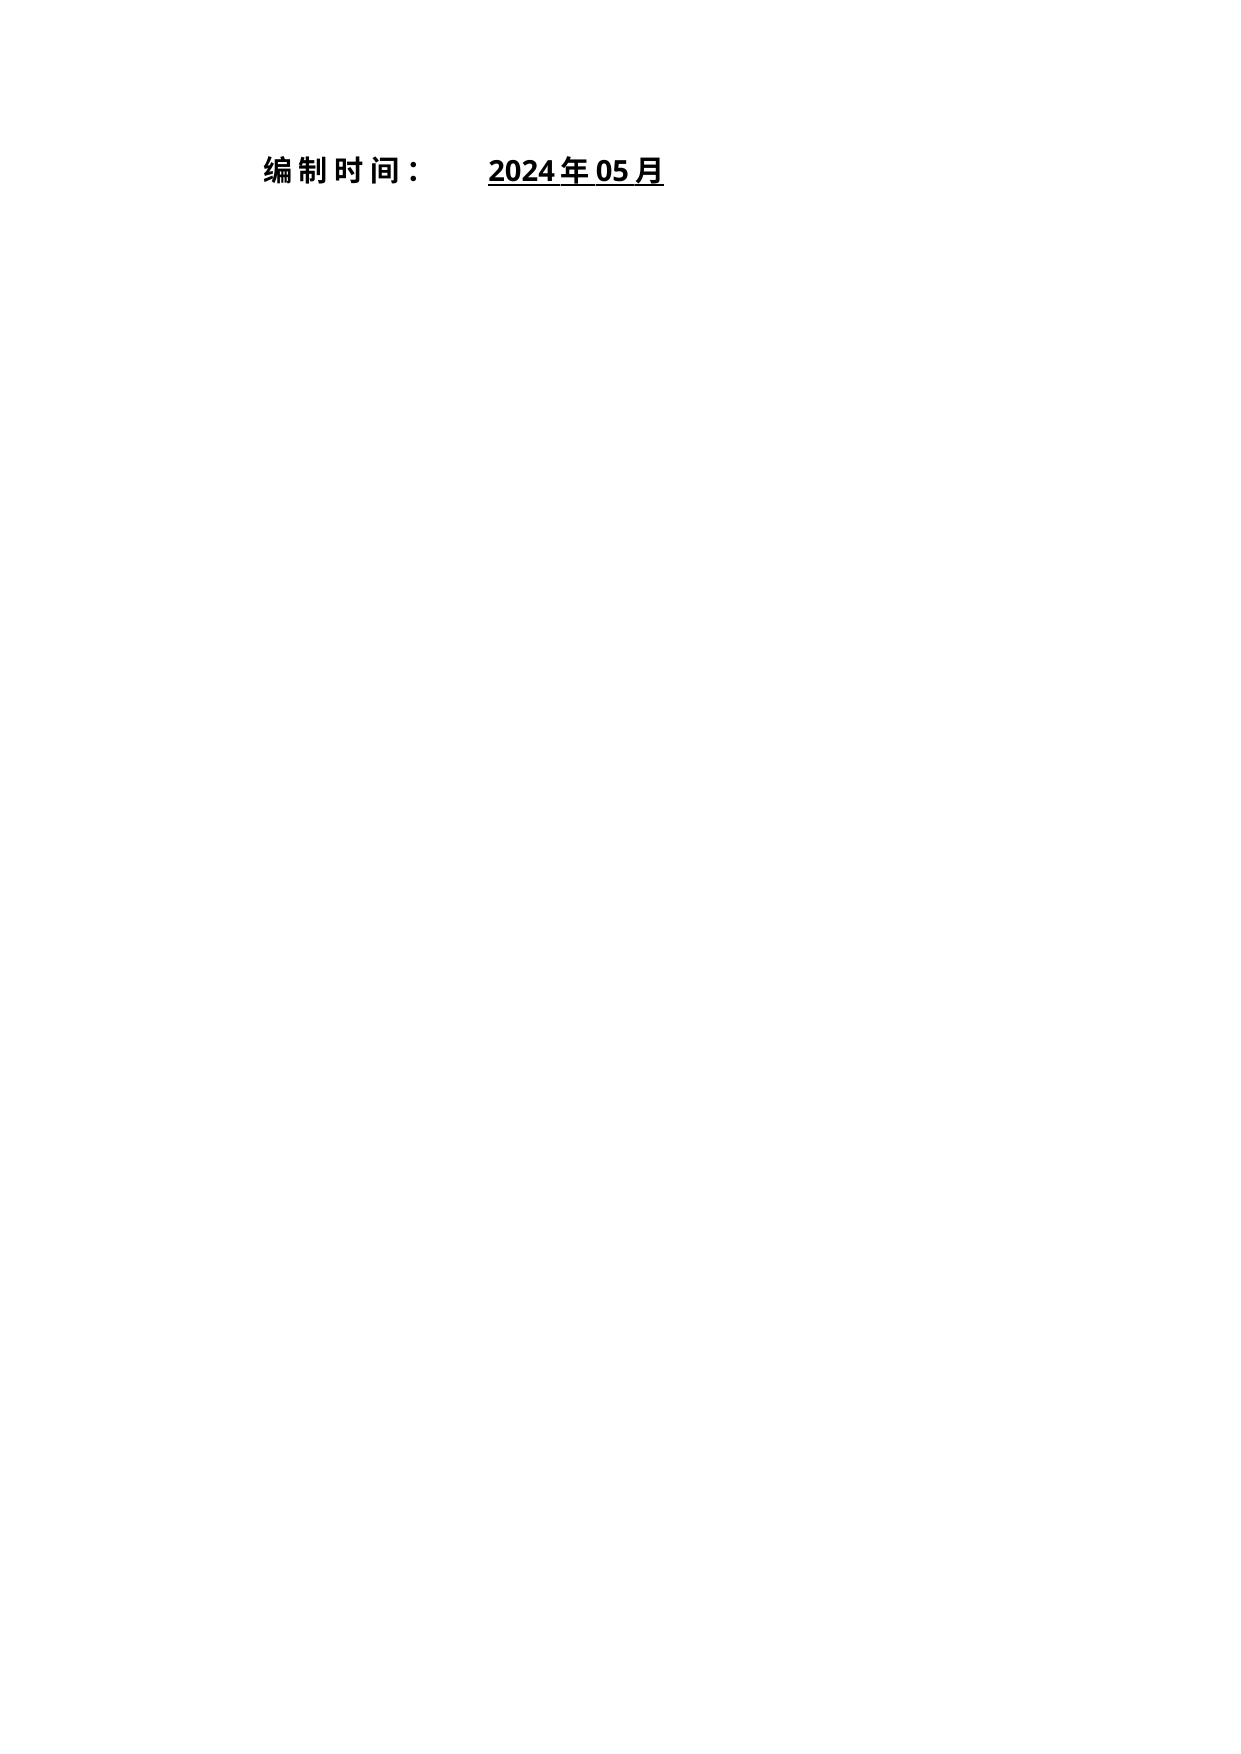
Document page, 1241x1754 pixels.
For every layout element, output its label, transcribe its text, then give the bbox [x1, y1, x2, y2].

text 编 制 时 间 ： 2024年05月 [148, 148, 1092, 190]
